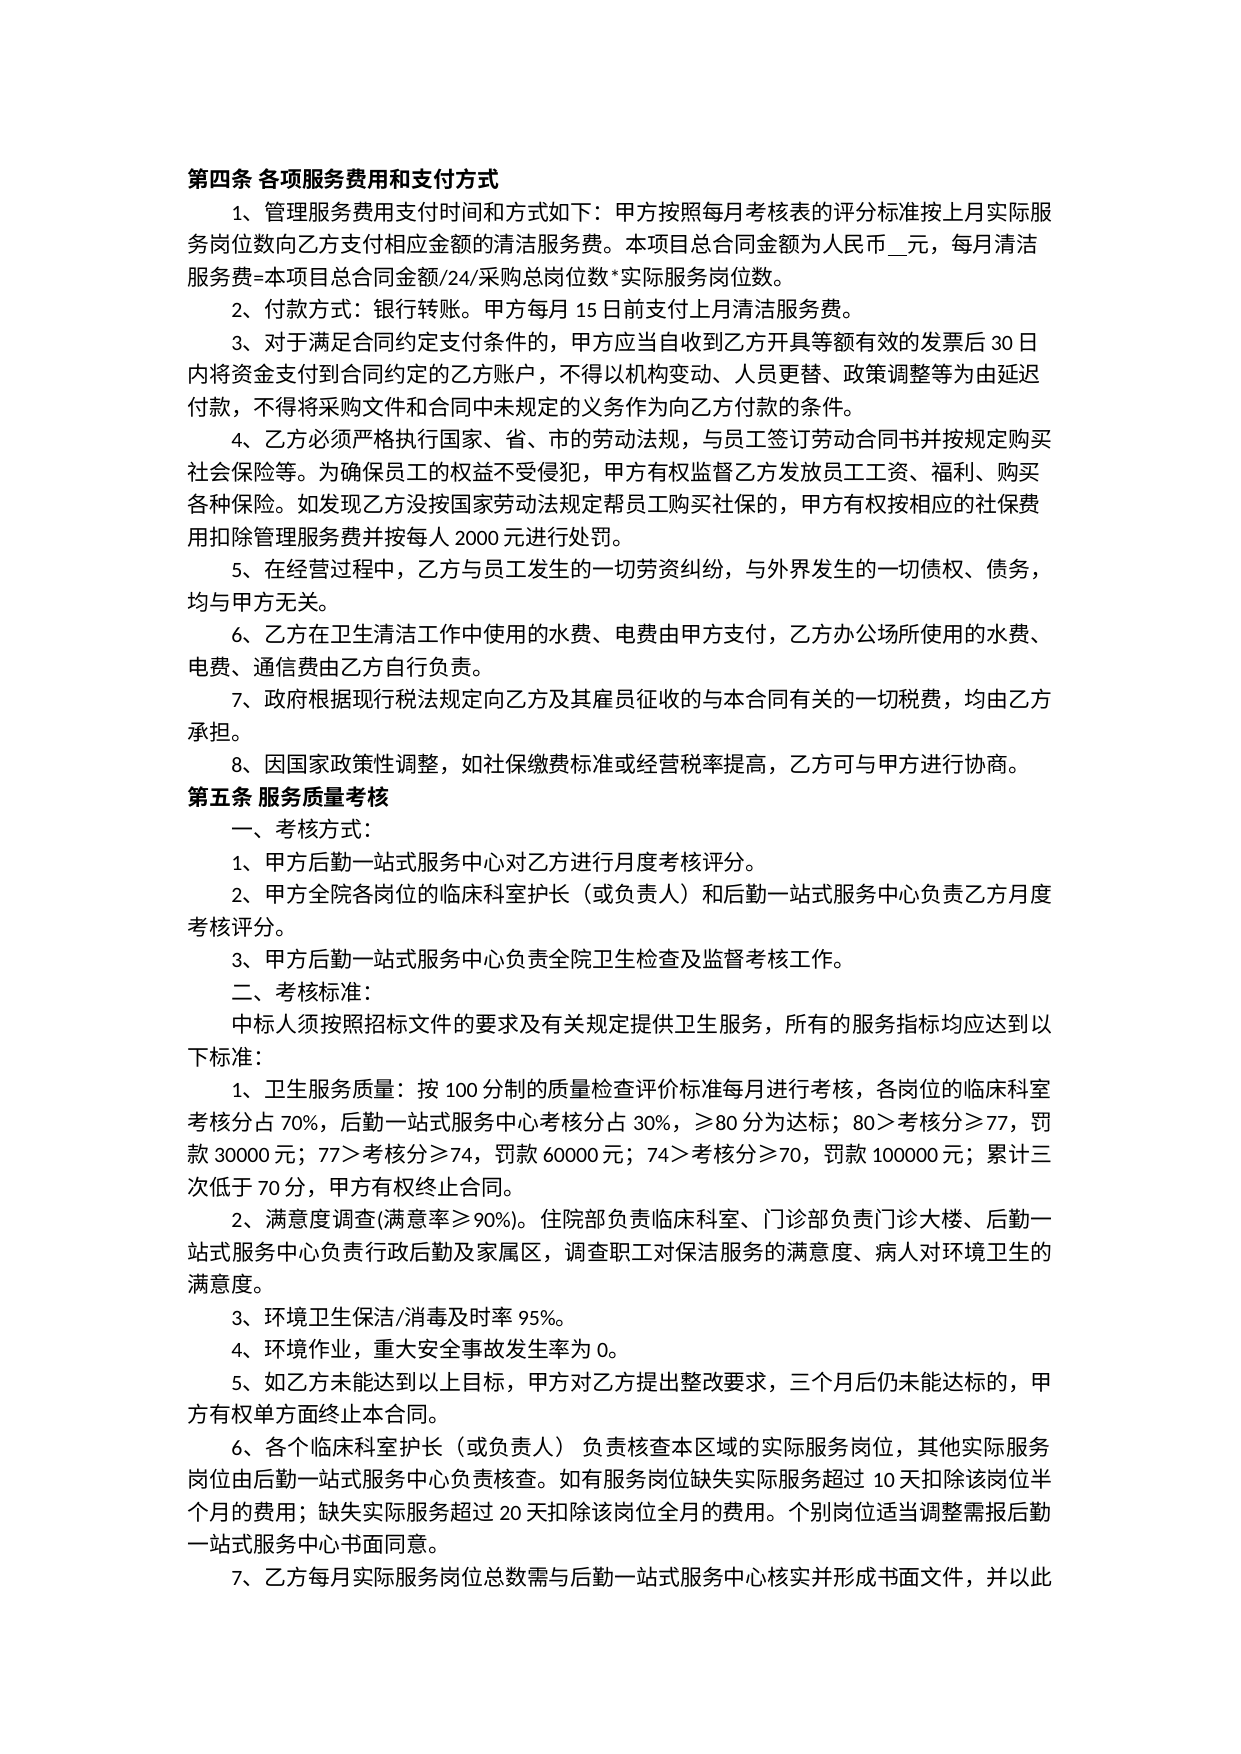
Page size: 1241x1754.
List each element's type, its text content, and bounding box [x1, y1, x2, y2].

text 第五条 服务质量考核 [187, 779, 1053, 812]
text 5、如乙方未能达到以上目标，甲方对乙方提出整改要求，三个月后仍未能达标的，甲方有权单方面终止本合同。 [187, 1364, 1053, 1429]
text 二、考核标准： [187, 974, 1053, 1007]
text 1、管理服务费用支付时间和方式如下：甲方按照每月考核表的评分标准按上月实际服务岗位数向乙方支付相应金额的清洁服务费。本项目总合同金额为人民币 元，每月清洁服务费=本项目总合同金额/24/采购总岗位数*实际服务岗位数。 [187, 194, 1053, 292]
text 第四条 各项服务费用和支付方式 [187, 162, 1053, 194]
text 3、对于满足合同约定支付条件的，甲方应当自收到乙方开具等额有效的发票后30日内将资金支付到合同约定的乙方账户，不得以机构变动、人员更替、政策调整等为由延迟付款，不得将采购文件和合同中未规定的义务作为向乙方付款的条件。 [187, 324, 1053, 422]
text 1、卫生服务质量：按100分制的质量检查评价标准每月进行考核，各岗位的临床科室考核分占70%，后勤一站式服务中心考核分占30%，≥80分为达标；80＞考核分≥77，罚款30000元；77＞考核分≥74，罚款60000元；74＞考核分≥70，罚款100000元；累计三次低于70分，甲方有权终止合同。 [187, 1072, 1053, 1202]
text 3、环境卫生保洁/消毒及时率95%。 [187, 1299, 1053, 1332]
text 一、考核方式： [187, 812, 1053, 844]
text 8、因国家政策性调整，如社保缴费标准或经营税率提高，乙方可与甲方进行协商。 [187, 747, 1053, 779]
text 2、满意度调查(满意率≥90%)。住院部负责临床科室、门诊部负责门诊大楼、后勤一站式服务中心负责行政后勤及家属区，调查职工对保洁服务的满意度、病人对环境卫生的满意度。 [187, 1202, 1053, 1299]
text 5、在经营过程中，乙方与员工发生的一切劳资纠纷，与外界发生的一切债权、债务，均与甲方无关。 [187, 552, 1053, 617]
text 7、政府根据现行税法规定向乙方及其雇员征收的与本合同有关的一切税费，均由乙方承担。 [187, 682, 1053, 747]
text 4、环境作业，重大安全事故发生率为0。 [187, 1332, 1053, 1364]
text 1、甲方后勤一站式服务中心对乙方进行月度考核评分。 [187, 844, 1053, 877]
text 4、乙方必须严格执行国家、省、市的劳动法规，与员工签订劳动合同书并按规定购买社会保险等。为确保员工的权益不受侵犯，甲方有权监督乙方发放员工工资、福利、购买各种保险。如发现乙方没按国家劳动法规定帮员工购买社保的，甲方有权按相应的社保费用扣除管理服务费并按每人2000元进行处罚。 [187, 422, 1053, 552]
text 3、甲方后勤一站式服务中心负责全院卫生检查及监督考核工作。 [187, 942, 1053, 974]
text 中标人须按照招标文件的要求及有关规定提供卫生服务，所有的服务指标均应达到以下标准： [187, 1007, 1053, 1072]
text 2、付款方式：银行转账。甲方每月15日前支付上月清洁服务费。 [187, 292, 1053, 324]
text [187, 1559, 1053, 1592]
text 2、甲方全院各岗位的临床科室护长（或负责人）和后勤一站式服务中心负责乙方月度考核评分。 [187, 877, 1053, 942]
text 6、各个临床科室护长（或负责人） 负责核查本区域的实际服务岗位，其他实际服务岗位由后勤一站式服务中心负责核查。如有服务岗位缺失实际服务超过10天扣除该岗位半个月的费用；缺失实际服务超过20天扣除该岗位全月的费用。个别岗位适当调整需报后勤一站式服务中心书面同意。 [187, 1429, 1053, 1559]
text 6、乙方在卫生清洁工作中使用的水费、电费由甲方支付，乙方办公场所使用的水费、电费、通信费由乙方自行负责。 [187, 617, 1053, 682]
